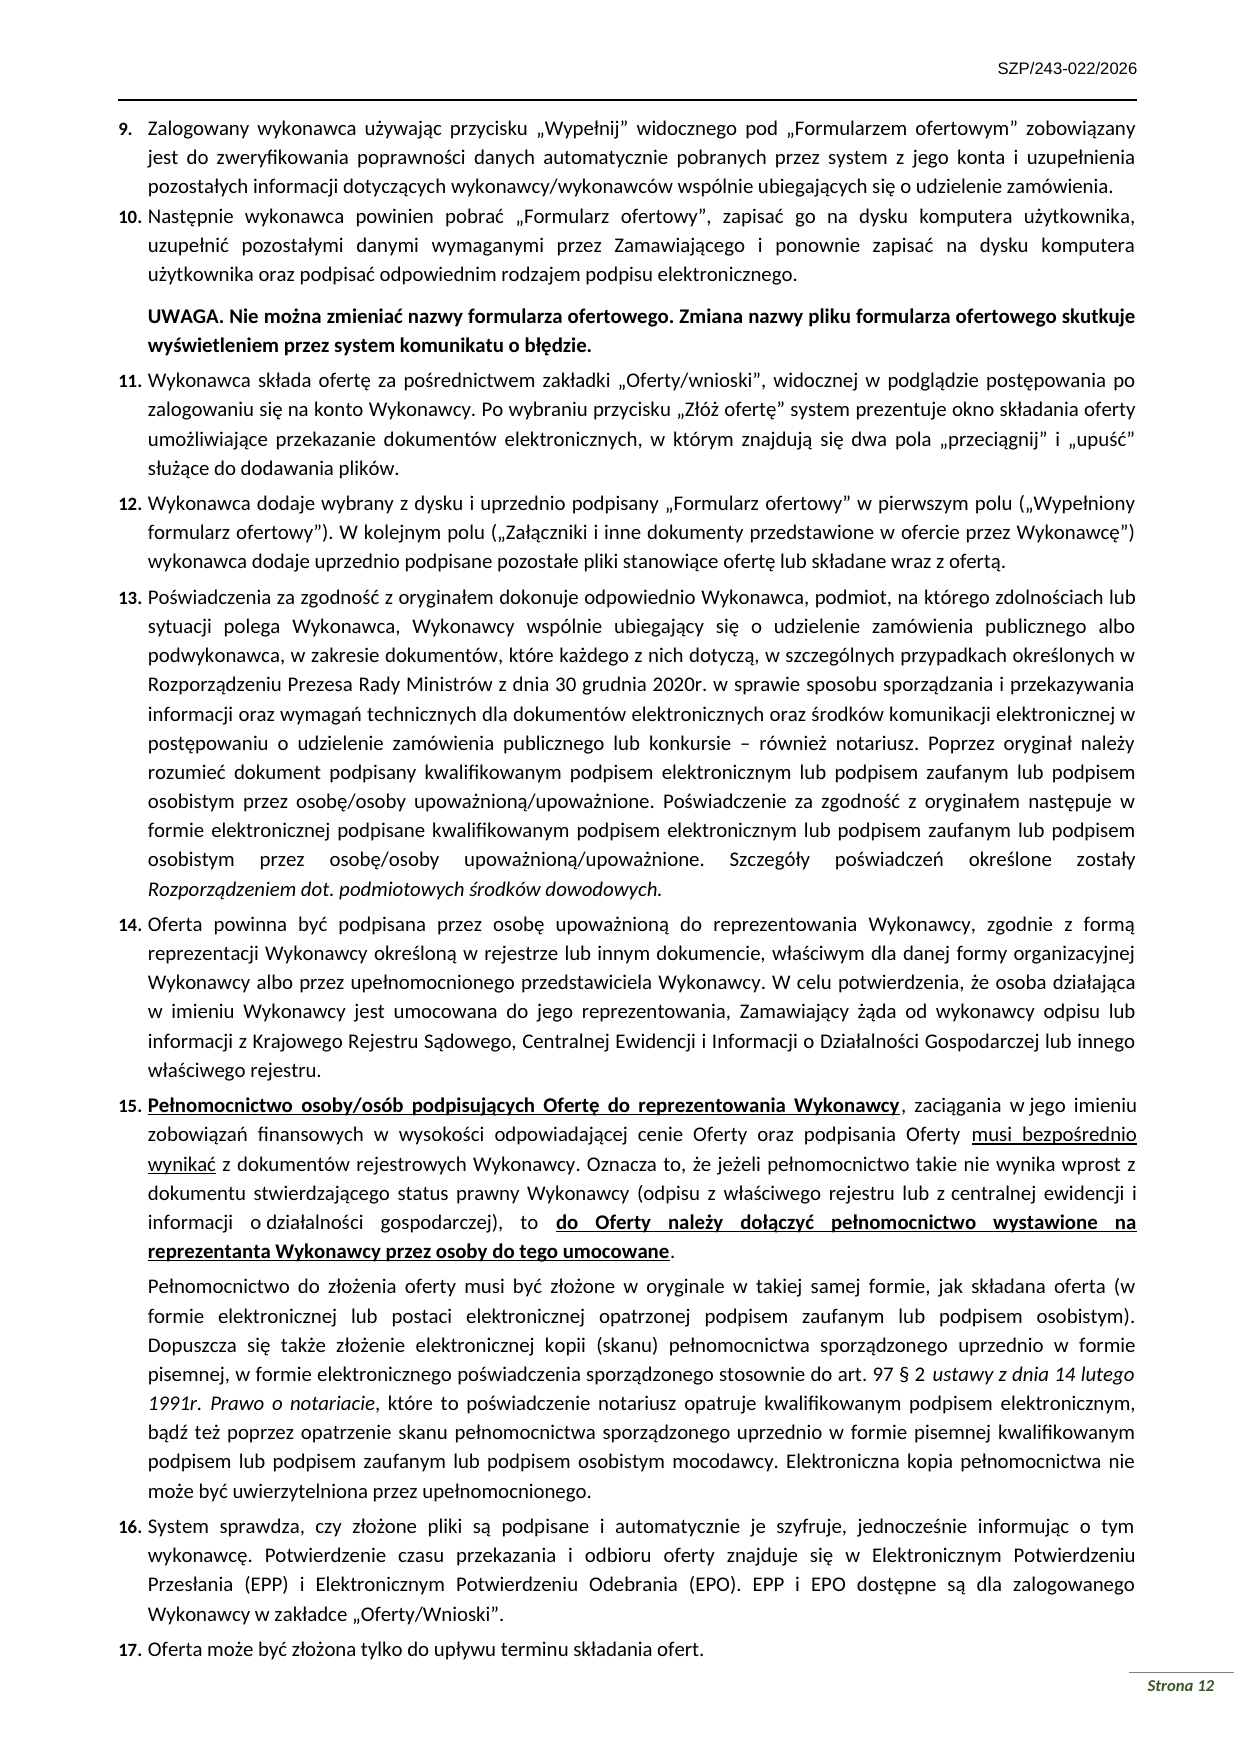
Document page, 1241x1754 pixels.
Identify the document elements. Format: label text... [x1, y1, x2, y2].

list Oferta może być złożona tylko do upływu terminu składania ofert. [118, 1636, 1137, 1662]
list Oferta powinna być podpisana przez osobę upoważnioną do reprezentowania Wykonawcy, zgodnie z formą reprezentacji Wykonawcy określoną w rejestrze lub innym dokumencie, właściwym dla danej formy organizacyjnej Wykonawcy albo przez upełnomocnionego przedstawiciela Wykonawcy. W celu potwierdzenia, że osoba działająca w imieniu Wykonawcy jest umocowana do jego reprezentowania, Zamawiający żąda od wykonawcy odpisu lub informacji z Krajowego Rejestru Sądowego, Centralnej Ewidencji i Informacji o Działalności Gospodarczej lub innego właściwego rejestru. [118, 911, 1137, 1082]
list Następnie wykonawca powinien pobrać „Formularz ofertowy”, zapisać go na dysku komputera użytkownika, uzupełnić pozostałymi danymi wymaganymi przez Zamawiającego i ponownie zapisać na dysku komputera użytkownika oraz podpisać odpowiednim rodzajem podpisu elektronicznego. [118, 203, 1137, 287]
list Zalogowany wykonawca używając przycisku „Wypełnij” widocznego pod „Formularzem ofertowym” zobowiązany jest do zweryfikowania poprawności danych automatycznie pobranych przez system z jego konta i uzupełnienia pozostałych informacji dotyczących wykonawcy/wykonawców wspólnie ubiegających się o udzielenie zamówienia. [118, 115, 1137, 199]
list System sprawdza, czy złożone pliki są podpisane i automatycznie je szyfruje, jednocześnie informując o tym wykonawcę. Potwierdzenie czasu przekazania i odbioru oferty znajduje się w Elektronicznym Potwierdzeniu Przesłania (EPP) i Elektronicznym Potwierdzeniu Odebrania (EPO). EPP i EPO dostępne są dla zalogowanego Wykonawcy w zakładce „Oferty/Wnioski”. [118, 1513, 1137, 1626]
list UWAGA. Nie można zmieniać nazwy formularza ofertowego. Zmiana nazwy pliku formularza ofertowego skutkuje wyświetleniem przez system komunikatu o błędzie. [148, 303, 1137, 357]
list Wykonawca składa ofertę za pośrednictwem zakładki „Oferty/wnioski”, widocznej w podglądzie postępowania po zalogowaniu się na konto Wykonawcy. Po wybraniu przycisku „Złóż ofertę” system prezentuje okno składania oferty umożliwiające przekazanie dokumentów elektronicznych, w którym znajdują się dwa pola „przeciągnij” i „upuść” służące do dodawania plików. [118, 367, 1137, 480]
list Pełnomocnictwo osoby/osób podpisujących Ofertę do reprezentowania Wykonawcy, zaciągania w jego imieniu zobowiązań finansowych w wysokości odpowiadającej cenie Oferty oraz podpisania Oferty musi bezpośrednio wynikać z dokumentów rejestrowych Wykonawcy. Oznacza to, że jeżeli pełnomocnictwo takie nie wynika wprost z dokumentu stwierdzającego status prawny Wykonawcy (odpisu z właściwego rejestru lub z centralnej ewidencji i informacji o działalności gospodarczej), to do Oferty należy dołączyć pełnomocnictwo wystawione na reprezentanta Wykonawcy przez osoby do tego umocowane. [118, 1092, 1137, 1264]
list Pełnomocnictwo do złożenia oferty musi być złożone w oryginale w takiej samej formie, jak składana oferta (w formie elektronicznej lub postaci elektronicznej opatrzonej podpisem zaufanym lub podpisem osobistym). Dopuszcza się także złożenie elektronicznej kopii (skanu) pełnomocnictwa sporządzonego uprzednio w formie pisemnej, w formie elektronicznego poświadczenia sporządzonego stosownie do art. 97 § 2 ustawy z dnia 14 lutego 1991r. Prawo o notariacie, które to poświadczenie notariusz opatruje kwalifikowanym podpisem elektronicznym, bądź też poprzez opatrzenie skanu pełnomocnictwa sporządzonego uprzednio w formie pisemnej kwalifikowanym podpisem lub podpisem zaufanym lub podpisem osobistym mocodawcy. Elektroniczna kopia pełnomocnictwa nie może być uwierzytelniona przez upełnomocnionego. [148, 1274, 1137, 1503]
list Wykonawca dodaje wybrany z dysku i uprzednio podpisany „Formularz ofertowy” w pierwszym polu („Wypełniony formularz ofertowy”). W kolejnym polu („Załączniki i inne dokumenty przedstawione w ofercie przez Wykonawcę”) wykonawca dodaje uprzednio podpisane pozostałe pliki stanowiące ofertę lub składane wraz z ofertą. [118, 490, 1137, 574]
list Poświadczenia za zgodność z oryginałem dokonuje odpowiednio Wykonawca, podmiot, na którego zdolnościach lub sytuacji polega Wykonawca, Wykonawcy wspólnie ubiegający się o udzielenie zamówienia publicznego albo podwykonawca, w zakresie dokumentów, które każdego z nich dotyczą, w szczególnych przypadkach określonych w Rozporządzeniu Prezesa Rady Ministrów z dnia 30 grudnia 2020r. w sprawie sposobu sporządzania i przekazywania informacji oraz wymagań technicznych dla dokumentów elektronicznych oraz środków komunikacji elektronicznej w postępowaniu o udzielenie zamówienia publicznego lub konkursie – również notariusz. Poprzez oryginał należy rozumieć dokument podpisany kwalifikowanym podpisem elektronicznym lub podpisem zaufanym lub podpisem osobistym przez osobę/osoby upoważnioną/upoważnione. Poświadczenie za zgodność z oryginałem następuje w formie elektronicznej podpisane kwalifikowanym podpisem elektronicznym lub podpisem zaufanym lub podpisem osobistym przez osobę/osoby upoważnioną/upoważnione. Szczegóły poświadczeń określone zostały Rozporządzeniem dot. podmiotowych środków dowodowych. [118, 584, 1137, 901]
